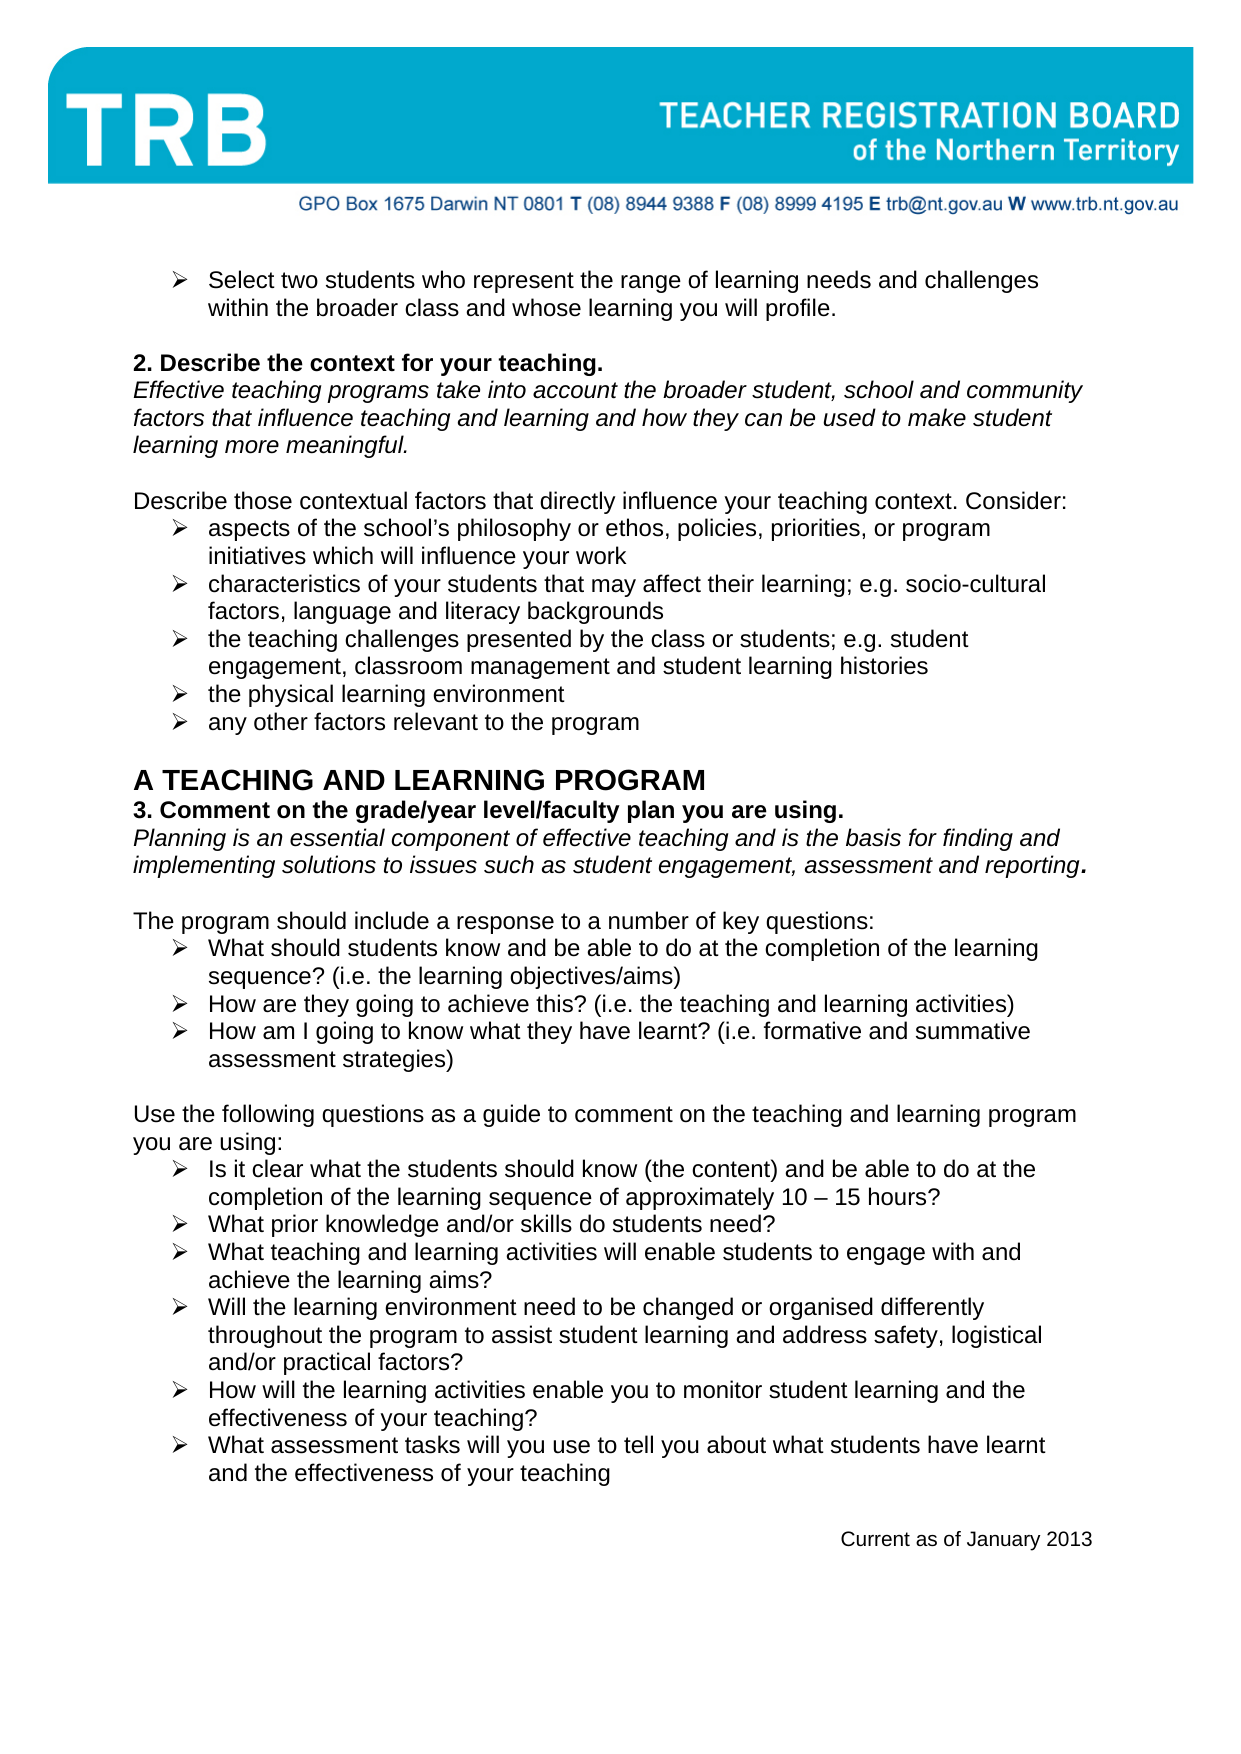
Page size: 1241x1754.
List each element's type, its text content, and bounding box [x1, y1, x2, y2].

text Planning is an essential component of effective teaching and is the basis for finding and implementing solutions to issues such as student engagement, assessment and reporting. [133, 824, 1093, 879]
list Select two students who represent the range of learning needs and challenges within the broader class and whose learning you will profile. [170, 266, 1093, 321]
text A TEACHING AND LEARNING PROGRAM [133, 763, 1093, 796]
text Use the following questions as a guide to comment on the teaching and learning program you are using: [133, 1100, 1093, 1155]
text 3. Comment on the grade/year level/faculty plan you are using. [133, 796, 1093, 824]
text Effective teaching programs take into account the broader student, school and community factors that influence teaching and learning and how they can be used to make student learning more meaningful. [133, 376, 1093, 459]
picture [47, 47, 1194, 226]
list What prior knowledge and/or skills do students need? [170, 1210, 1093, 1238]
list How am I going to know what they have learnt? (i.e. formative and summative assessment strategies) [170, 1017, 1093, 1072]
list the physical learning environment [170, 680, 1093, 707]
list Will the learning environment need to be changed or organised differently throughout the program to assist student learning and address safety, logistical and/or practical factors? [170, 1293, 1093, 1376]
text 2. Describe the context for your teaching. [133, 349, 1093, 376]
list What should students know and be able to do at the completion of the learning sequence? (i.e. the learning objectives/aims) [170, 934, 1093, 989]
list How will the learning activities enable you to monitor student learning and the effectiveness of your teaching? [170, 1376, 1093, 1431]
list any other factors relevant to the program [170, 707, 1093, 735]
list characteristics of your students that may affect their learning; e.g. socio-cultural factors, language and literacy backgrounds [170, 569, 1093, 625]
list aspects of the school’s philosophy or ethos, policies, priorities, or program initiatives which will influence your work [170, 514, 1093, 569]
list What assessment tasks will you use to tell you about what students have learnt and the effectiveness of your teaching [170, 1431, 1093, 1486]
text The program should include a response to a number of key questions: [133, 907, 1093, 934]
list How are they going to achieve this? (i.e. the teaching and learning activities) [170, 989, 1093, 1017]
list the teaching challenges presented by the class or students; e.g. student engagement, classroom management and student learning histories [170, 625, 1093, 680]
list What teaching and learning activities will enable students to engage with and achieve the learning aims? [170, 1238, 1093, 1293]
text Describe those contextual factors that directly influence your teaching context. Consider: [133, 487, 1093, 514]
list Is it clear what the students should know (the content) and be able to do at the completion of the learning sequence of approximately 10 – 15 hours? [170, 1155, 1093, 1210]
